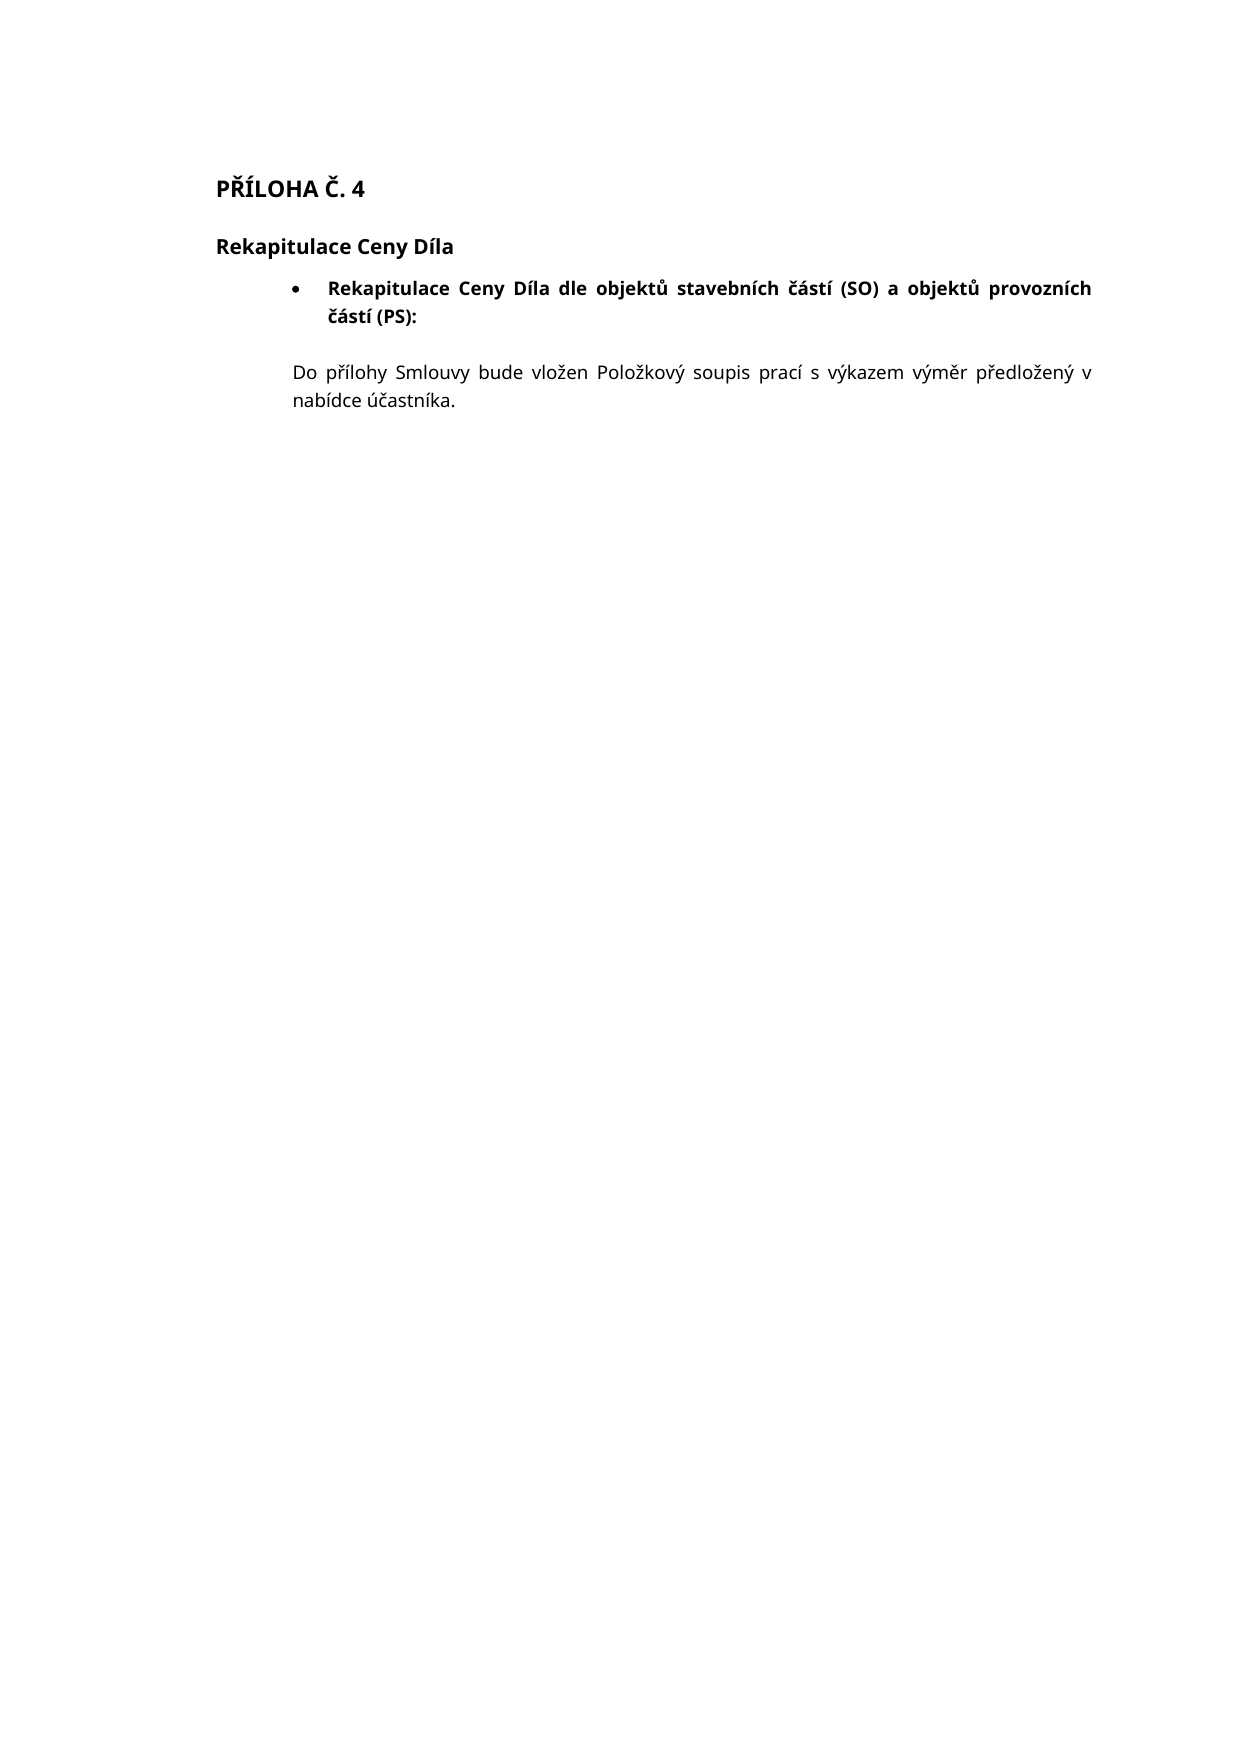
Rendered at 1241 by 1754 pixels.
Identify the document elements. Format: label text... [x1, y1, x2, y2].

text Rekapitulace Ceny Díla dle objektů stavebních částí (SO) a objektů provozních částí (PS): [292, 276, 1093, 329]
list Do přílohy Smlouvy bude vložen Položkový soupis prací s výkazem výměr předložený v nabídce účastníka. [292, 360, 1093, 413]
text Rekapitulace Ceny Díla [216, 232, 1093, 260]
text Příloha č. 4 [216, 172, 1093, 204]
